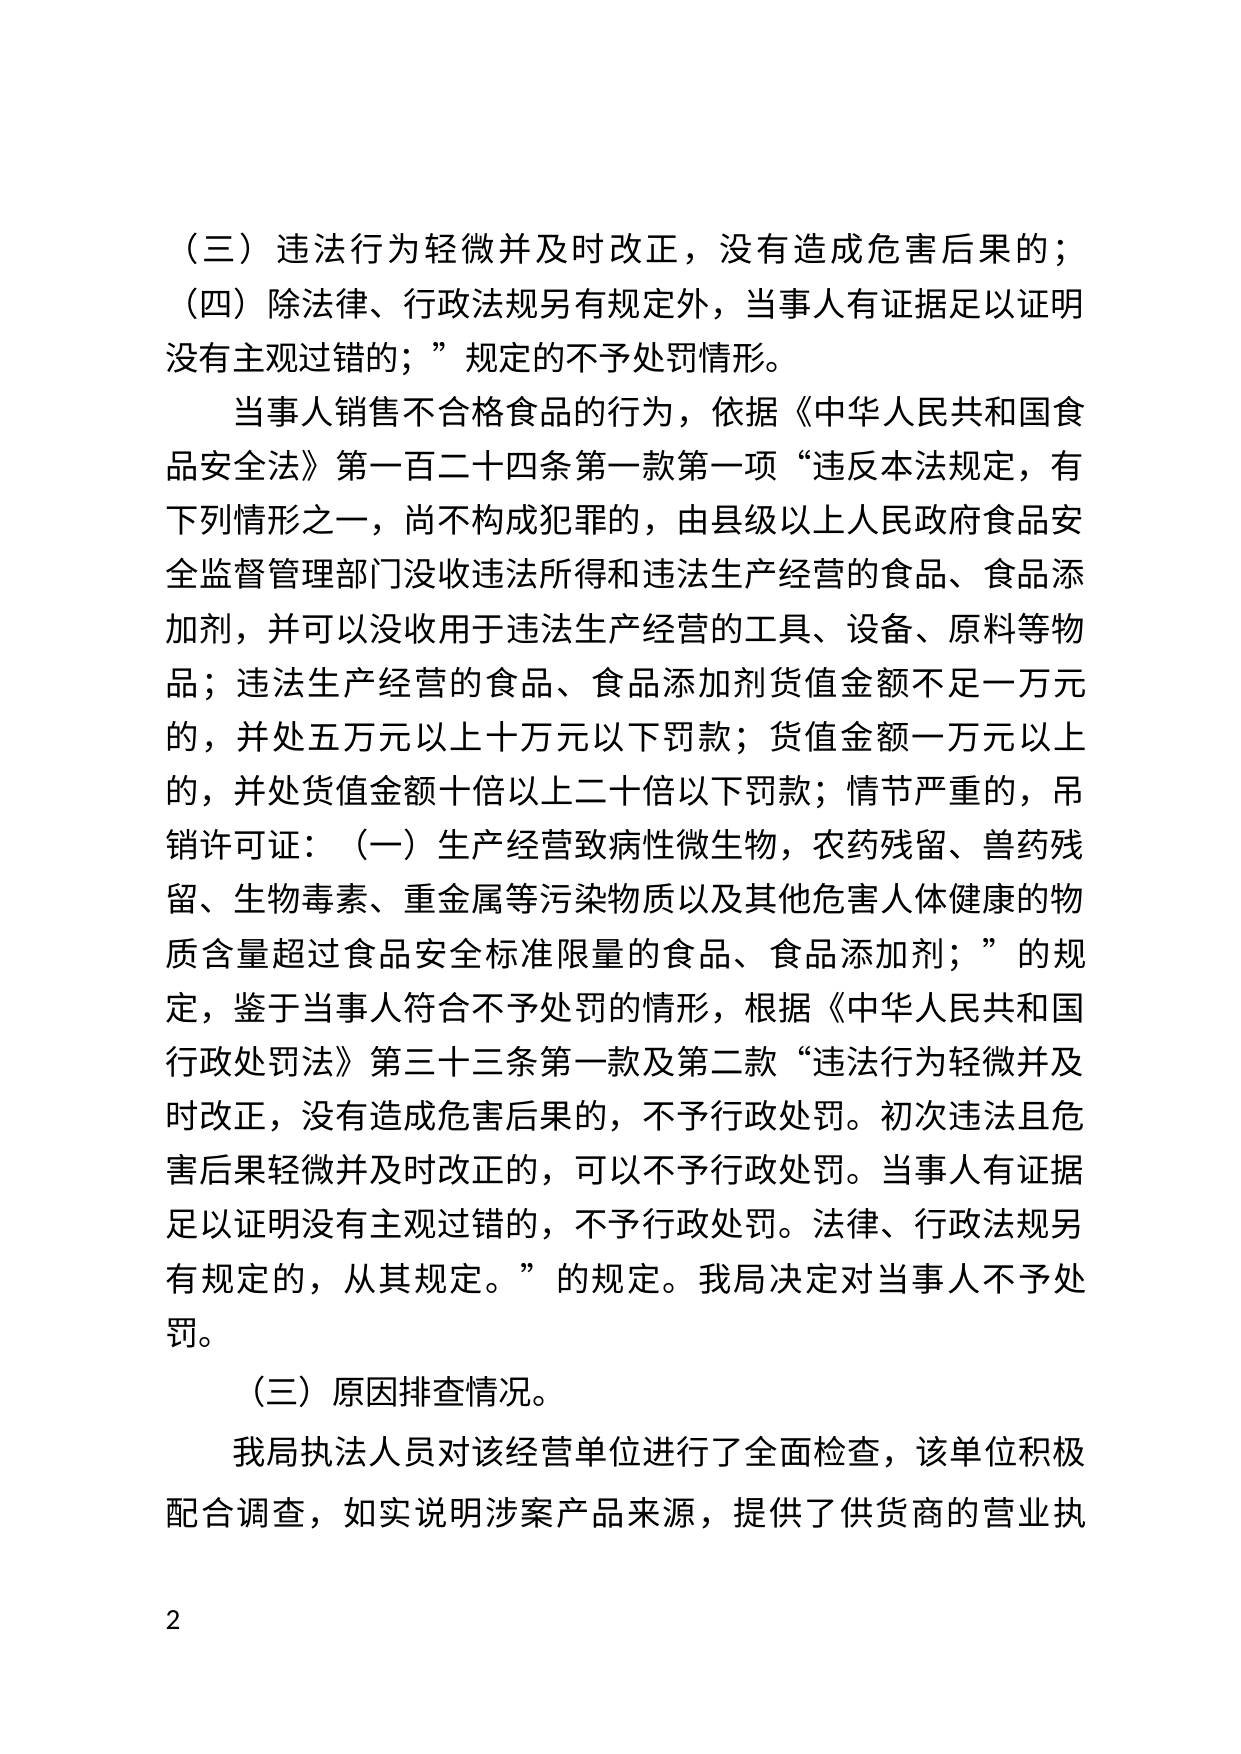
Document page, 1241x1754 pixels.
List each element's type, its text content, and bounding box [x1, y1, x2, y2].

text 当事人销售不合格食品的行为，依据《中华人民共和国食品安全法》第一百二十四条第一款第一项“违反本法规定，有下列情形之一，尚不构成犯罪的，由县级以上人民政府食品安全监督管理部门没收违法所得和违法生产经营的食品、食品添加剂，并可以没收用于违法生产经营的工具、设备、原料等物品；违法生产经营的食品、食品添加剂货值金额不足一万元的，并处五万元以上十万元以下罚款；货值金额一万元以上的，并处货值金额十倍以上二十倍以下罚款；情节严重的，吊销许可证：（一）生产经营致病性微生物，农药残留、兽药残留、生物毒素、重金属等污染物质以及其他危害人体健康的物质含量超过食品安全标准限量的食品、食品添加剂；”的规定，鉴于当事人符合不予处罚的情形，根据《中华人民共和国行政处罚法》第三十三条第一款及第二款“违法行为轻微并及时改正，没有造成危害后果的，不予行政处罚。初次违法且危害后果轻微并及时改正的，可以不予行政处罚。当事人有证据足以证明没有主观过错的，不予行政处罚。法律、行政法规另有规定的，从其规定。”的规定。我局决定对当事人不予处罚。 [165, 381, 1087, 1356]
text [165, 1416, 1087, 1537]
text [165, 218, 1087, 381]
text （三）原因排查情况。 [165, 1356, 1087, 1416]
